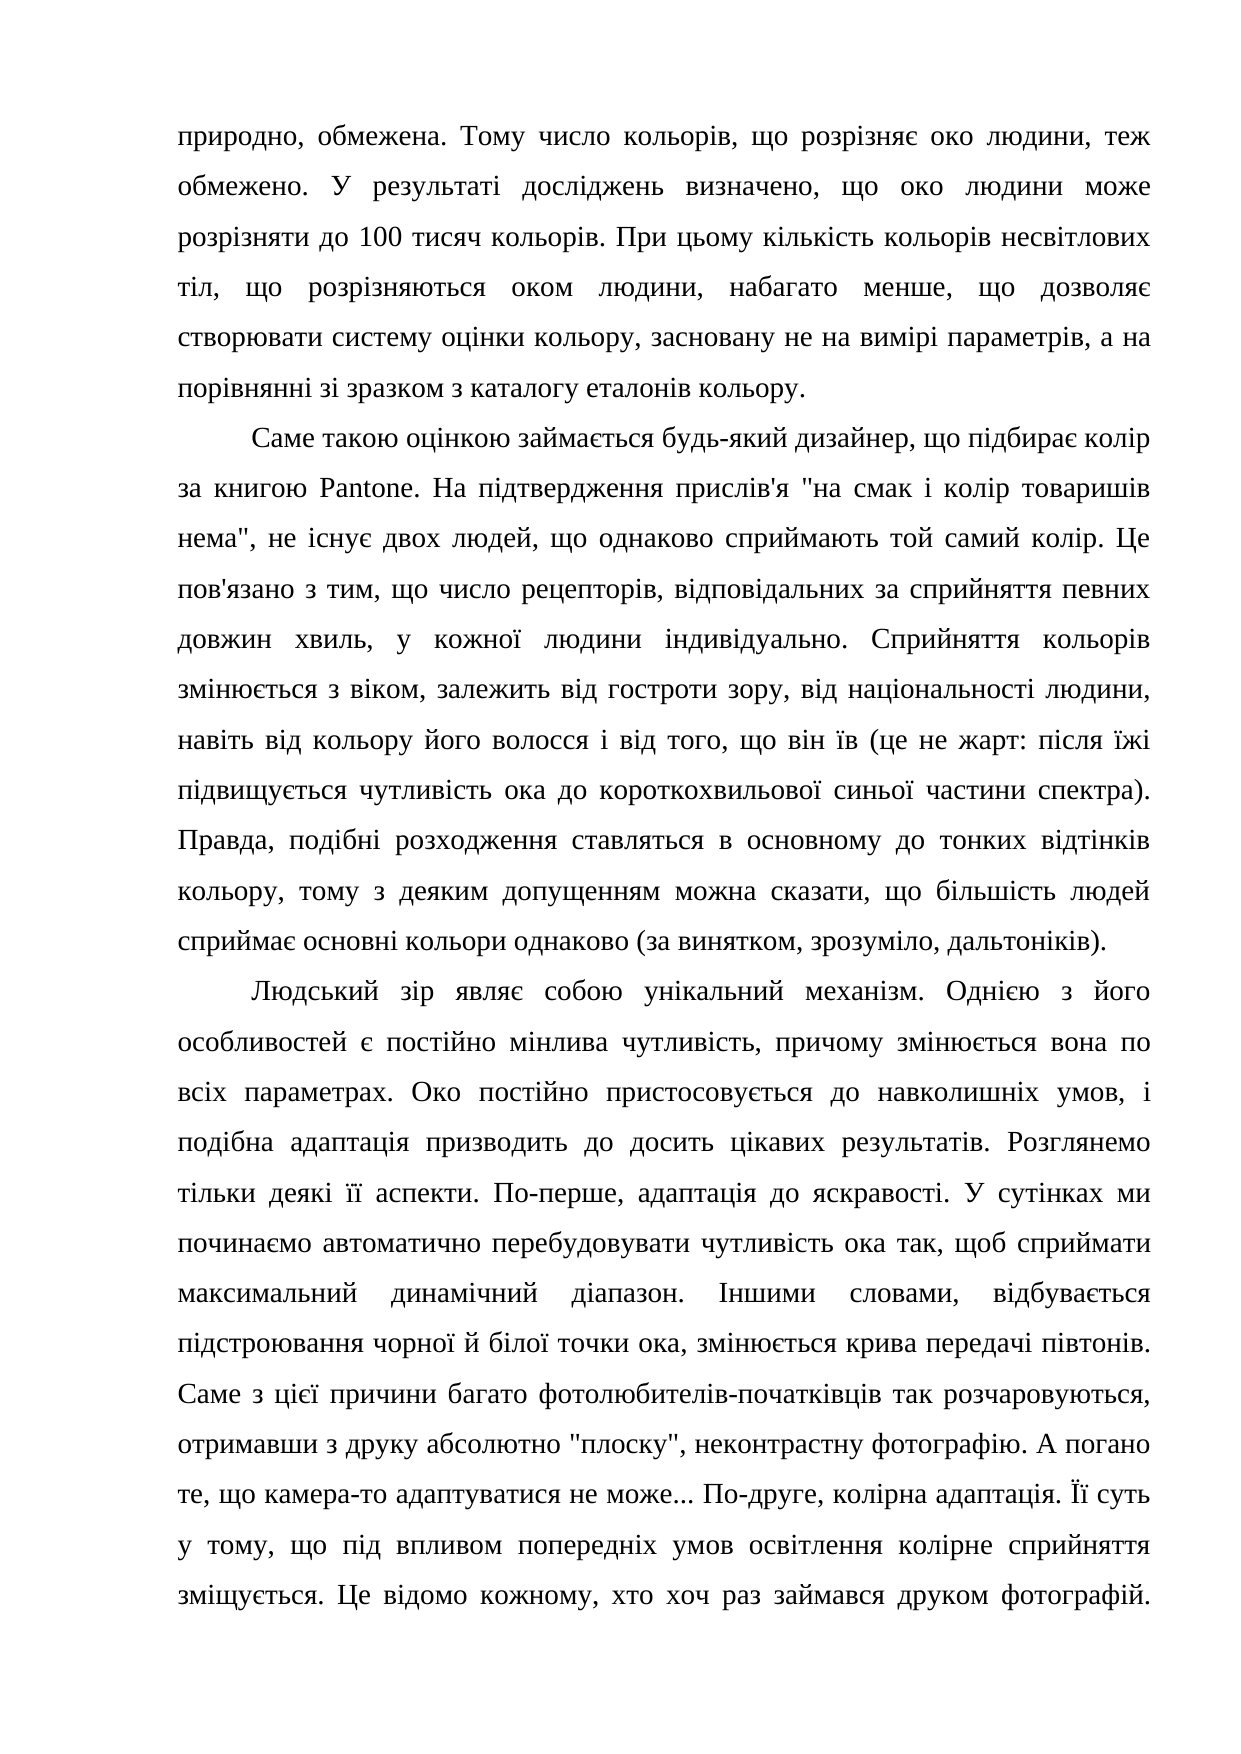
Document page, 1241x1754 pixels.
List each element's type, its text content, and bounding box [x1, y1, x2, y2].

text Саме такою оцінкою займається будь-який дизайнер, що підбирає колір за книгою Pantone. На підтвердження прислів'я "на смак і колір товаришів нема", не існує двох людей, що однаково сприймають той самий колір. Це пов'язано з тим, що число рецепторів, відповідальних за сприйняття певних довжин хвиль, у кожної людини індивідуально. Сприйняття кольорів змінюється з віком, залежить від гостроти зору, від національності людини, навіть від кольору його волосся і від того, що він їв (це не жарт: після їжі підвищується чутливість ока до короткохвильової синьої частини спектра). Правда, подібні розходження ставляться в основному до тонких відтінків кольору, тому з деяким допущенням можна сказати, що більшість людей сприймає основні кольори однаково (за винятком, зрозуміло, дальтоніків). [177, 420, 1152, 957]
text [177, 973, 1152, 1611]
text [177, 118, 1152, 403]
